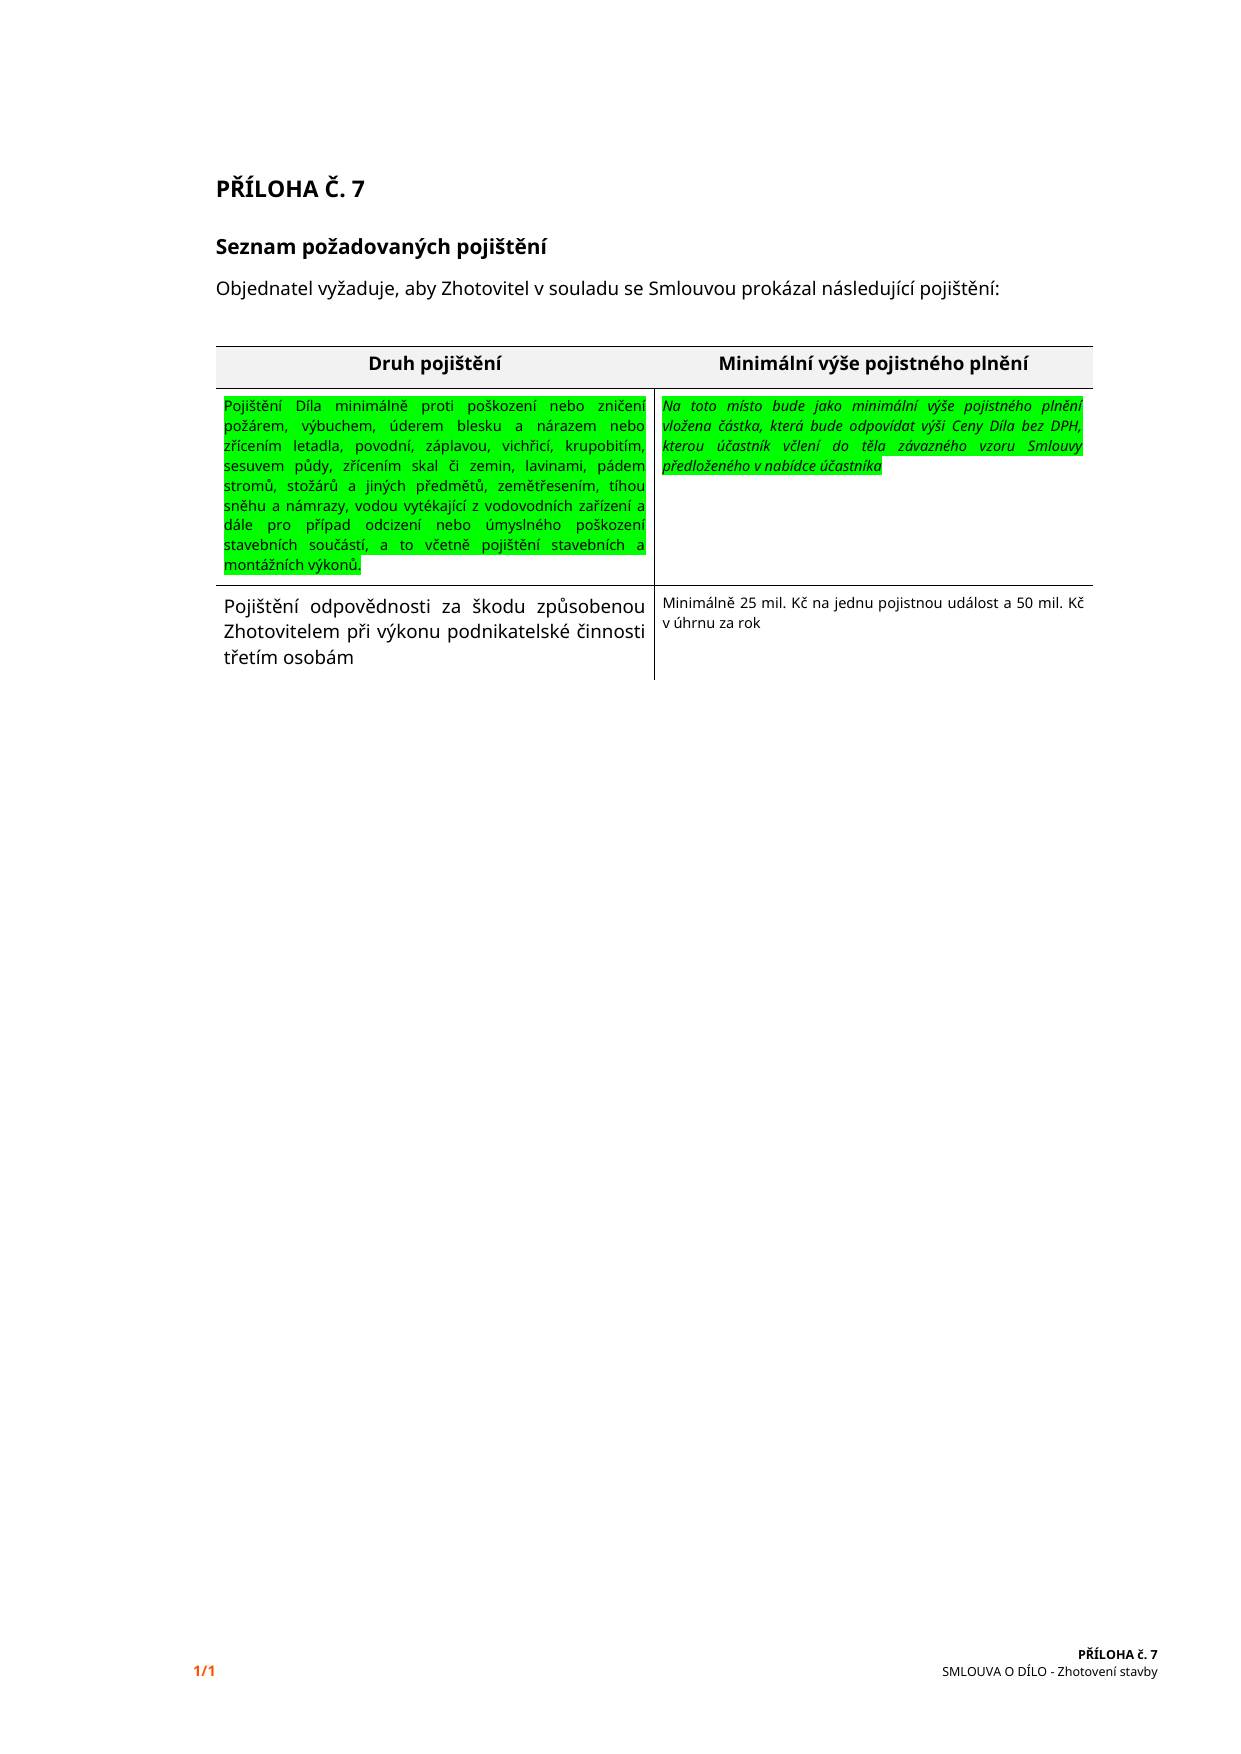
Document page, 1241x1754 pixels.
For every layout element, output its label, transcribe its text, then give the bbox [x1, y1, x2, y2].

table_cell Pojištění Díla minimálně proti poškození nebo zničení požárem, výbuchem, úderem blesku a nárazem nebo zřícením letadla, povodní, záplavou, vichřicí, krupobitím, sesuvem půdy, zřícením skal či zemin, lavinami, pádem stromů, stožárů a jiných předmětů, zemětřesením, tíhou sněhu a námrazy, vodou vytékající z vodovodních zařízení a dále pro případ odcizení nebo úmyslného poškození stavebních součástí, a to včetně pojištění stavebních a montážních výkonů. [216, 389, 654, 585]
table_cell Minimálně 25 mil. Kč na jednu pojistnou událost a 50 mil. Kč v úhrnu za rok [655, 586, 1093, 680]
text Objednatel vyžaduje, aby Zhotovitel v souladu se Smlouvou prokázal následující pojištění: [216, 276, 1093, 301]
text Seznam požadovaných pojištění [216, 232, 1093, 260]
text Příloha č. 7 [216, 172, 1093, 204]
table_header Minimální výše pojistného plnění [654, 347, 1093, 388]
table_header Druh pojištění [216, 347, 654, 388]
table_cell Na toto místo bude jako minimální výše pojistného plnění vložena částka, která bude odpovídat výši Ceny Díla bez DPH, kterou účastník včlení do těla závazného vzoru Smlouvy předloženého v nabídce účastníka [655, 389, 1093, 585]
table_cell Pojištění odpovědnosti za škodu způsobenou Zhotovitelem při výkonu podnikatelské činnosti třetím osobám [216, 586, 654, 680]
